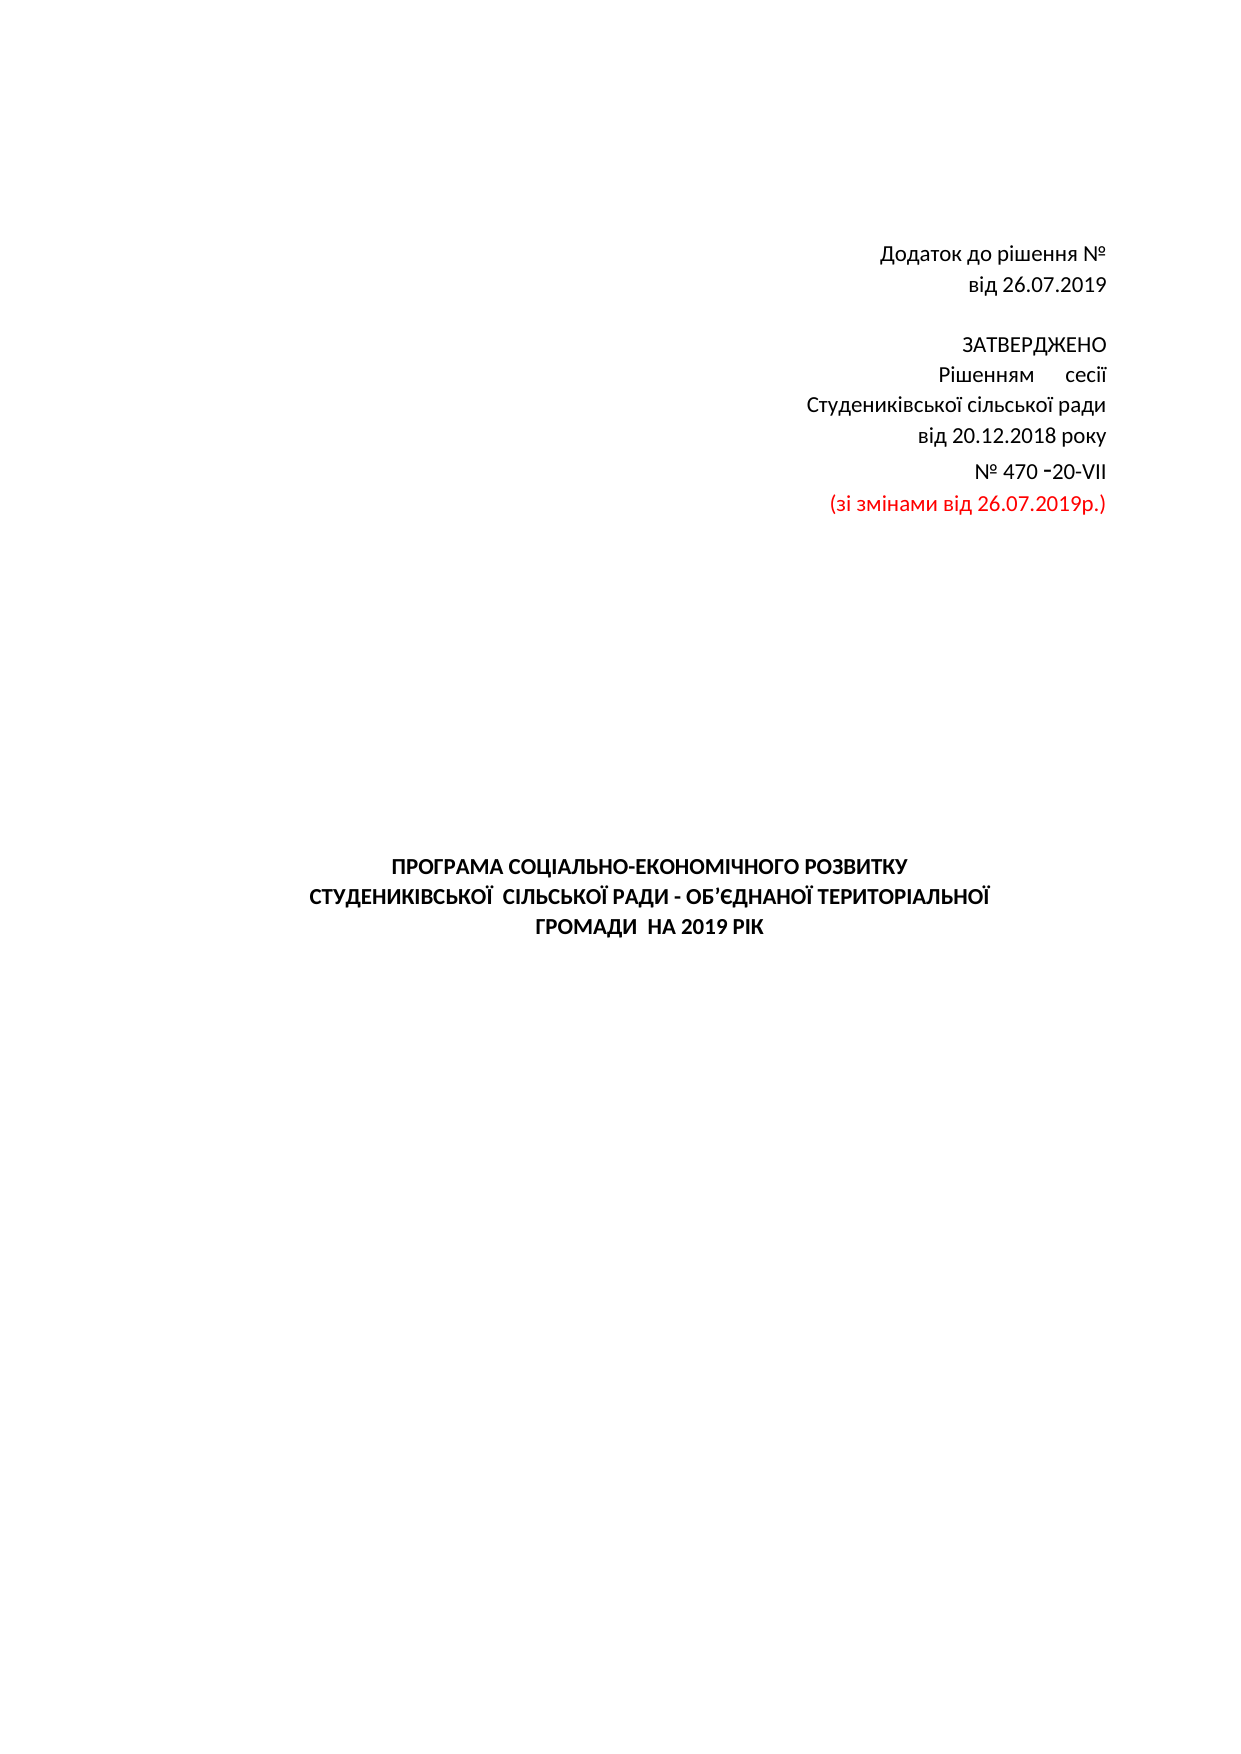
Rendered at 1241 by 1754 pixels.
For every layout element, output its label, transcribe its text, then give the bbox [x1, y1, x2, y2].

text від 26.07.2019 [148, 270, 1107, 298]
text Додаток до рішення № [768, 239, 1107, 268]
text ЗАТВЕРДЖЕНО [768, 330, 1107, 358]
text СТУДЕНИКІВСЬКОЇ СІЛЬСЬКОЇ РАДИ - ОБ’ЄДНАНОЇ ТЕРИТОРІАЛЬНОЇ [148, 882, 1152, 910]
text ГРОМАДИ НА 2019 РІК [148, 912, 1152, 940]
text ПРОГРАМА СОЦІАЛЬНО-ЕКОНОМІЧНОГО РОЗВИТКУ [148, 852, 1152, 880]
text (зі змінами від 26.07.2019р.) [768, 489, 1107, 517]
text Рішенням сесії Студениківської сільської ради від 20.12.2018 року [768, 360, 1107, 449]
text № 470 -20-VII [768, 451, 1107, 487]
